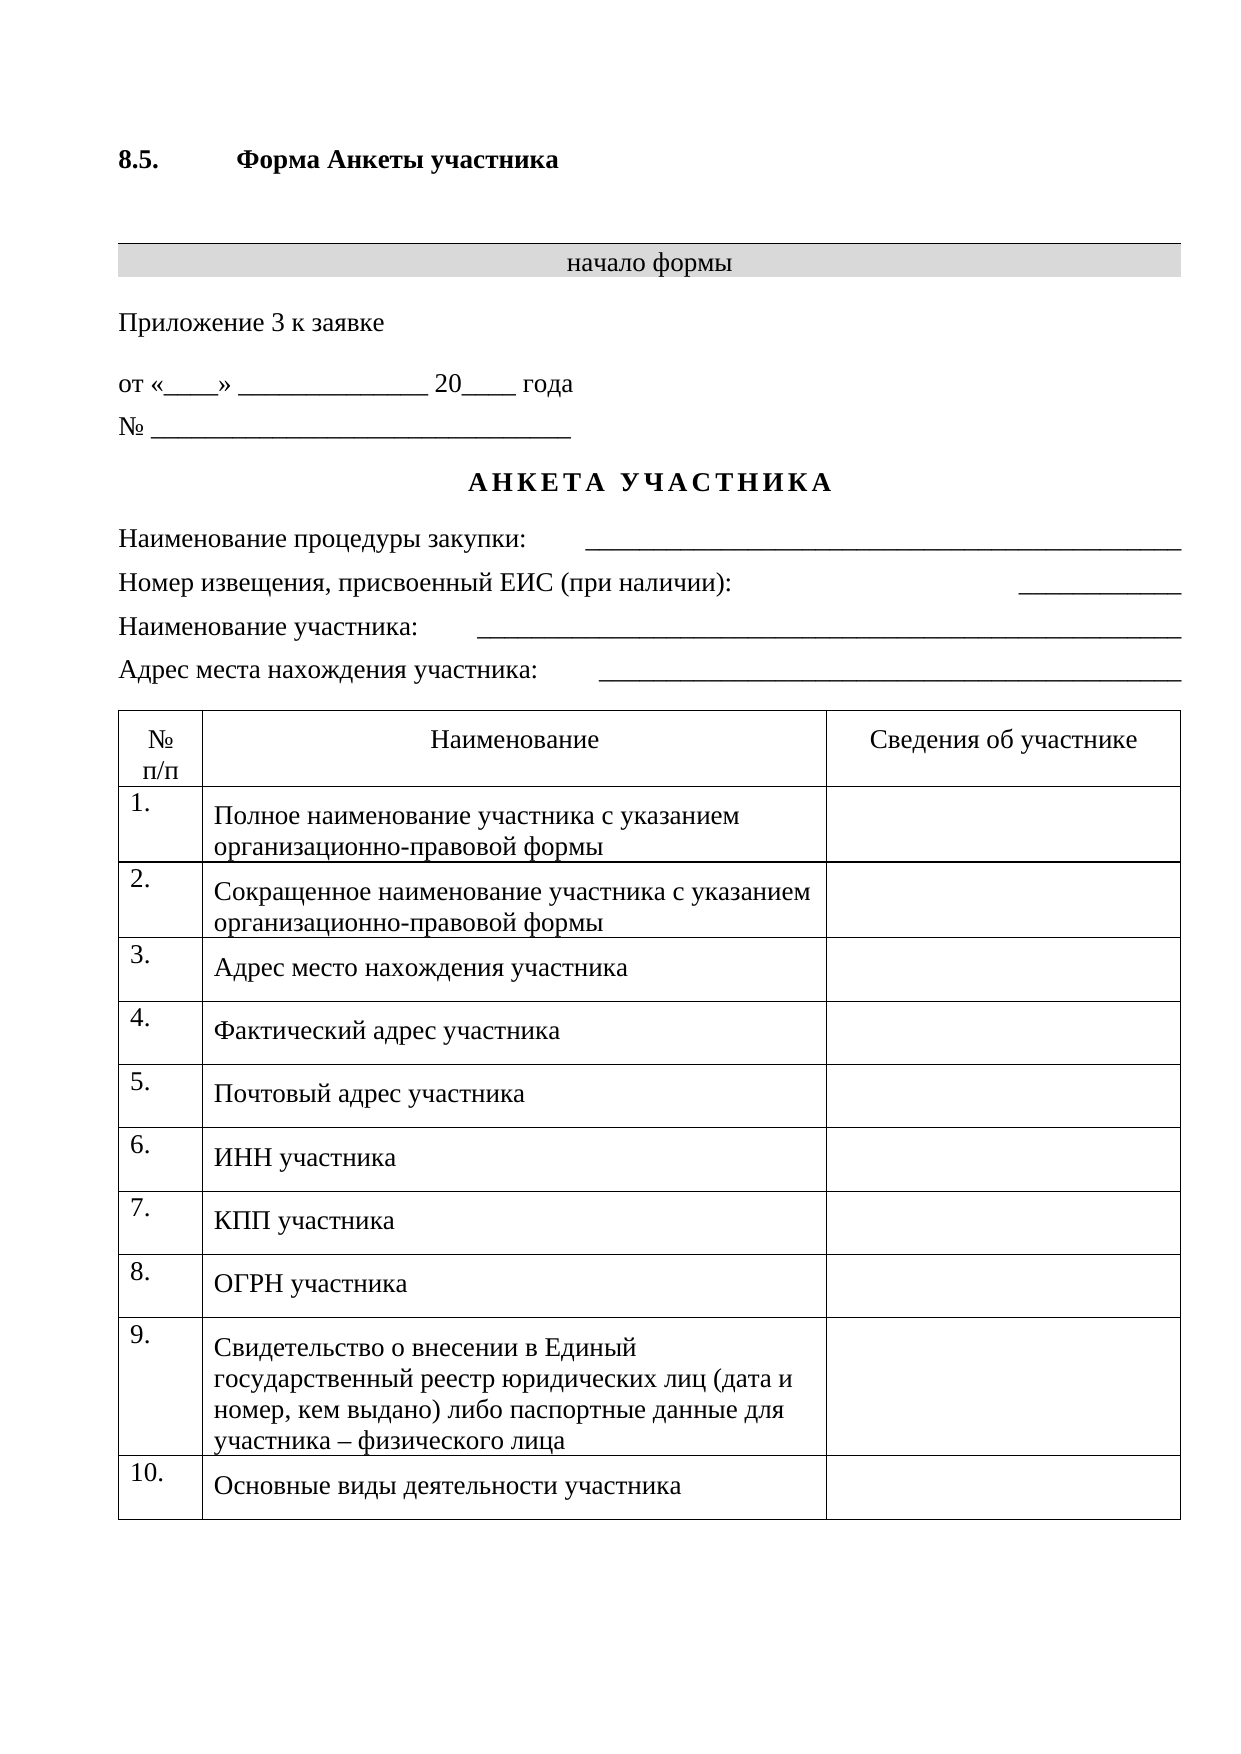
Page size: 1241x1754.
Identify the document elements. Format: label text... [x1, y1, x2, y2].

table_cell [119, 1002, 202, 1064]
text Адрес места нахождения участника: ___________________________________________ [118, 653, 1181, 685]
table_cell Адрес место нахождения участника [203, 938, 826, 1001]
table_cell [827, 1128, 1180, 1191]
table_header Сведения об участнике [827, 711, 1180, 786]
text Анкета участника [118, 466, 1181, 498]
table_cell [119, 1456, 202, 1519]
table_cell [827, 1065, 1180, 1127]
table_cell [119, 1318, 202, 1455]
table_cell Сокращенное наименование участника с указанием организационно-правовой формы [203, 863, 826, 937]
table_cell [119, 1192, 202, 1254]
table_cell Почтовый адрес участника [203, 1065, 826, 1127]
table_header Наименование [203, 711, 826, 786]
table_cell [119, 1065, 202, 1127]
table_cell [119, 863, 202, 937]
table_cell [119, 1255, 202, 1317]
text Наименование участника: ____________________________________________________ [118, 610, 1181, 641]
table_cell Фактический адрес участника [203, 1002, 826, 1064]
text Форма Анкеты участника [118, 143, 1181, 174]
table_cell [827, 1192, 1180, 1254]
text начало формы [118, 244, 1181, 277]
text от «____» ______________ 20____ года [118, 367, 1181, 398]
text Приложение 3 к заявке [118, 306, 1181, 337]
table_cell ОГРН участника [203, 1255, 826, 1317]
text № _______________________________ [118, 410, 1181, 441]
table_cell [827, 1255, 1180, 1317]
table_cell Основные виды деятельности участника [203, 1456, 826, 1519]
table_header № п/п [119, 711, 202, 786]
table_cell [119, 938, 202, 1001]
text Наименование процедуры закупки: ____________________________________________ [118, 523, 1181, 554]
table_cell [827, 1318, 1180, 1455]
text Номер извещения, присвоенный ЕИС (при наличии): ____________ [118, 566, 1181, 597]
table_cell Свидетельство о внесении в Единый государственный реестр юридических лиц (дата и номер, кем выдано) либо паспортные данные для участника – физического лица [203, 1318, 826, 1455]
table_cell [119, 787, 202, 861]
table_cell Полное наименование участника с указанием организационно-правовой формы [203, 787, 826, 861]
table_cell [827, 1002, 1180, 1064]
table_cell КПП участника [203, 1192, 826, 1254]
table_cell [827, 1456, 1180, 1519]
table_cell [119, 1128, 202, 1191]
table_cell [827, 863, 1180, 937]
table_cell [827, 938, 1180, 1001]
table_cell [827, 787, 1180, 861]
table_cell ИНН участника [203, 1128, 826, 1191]
